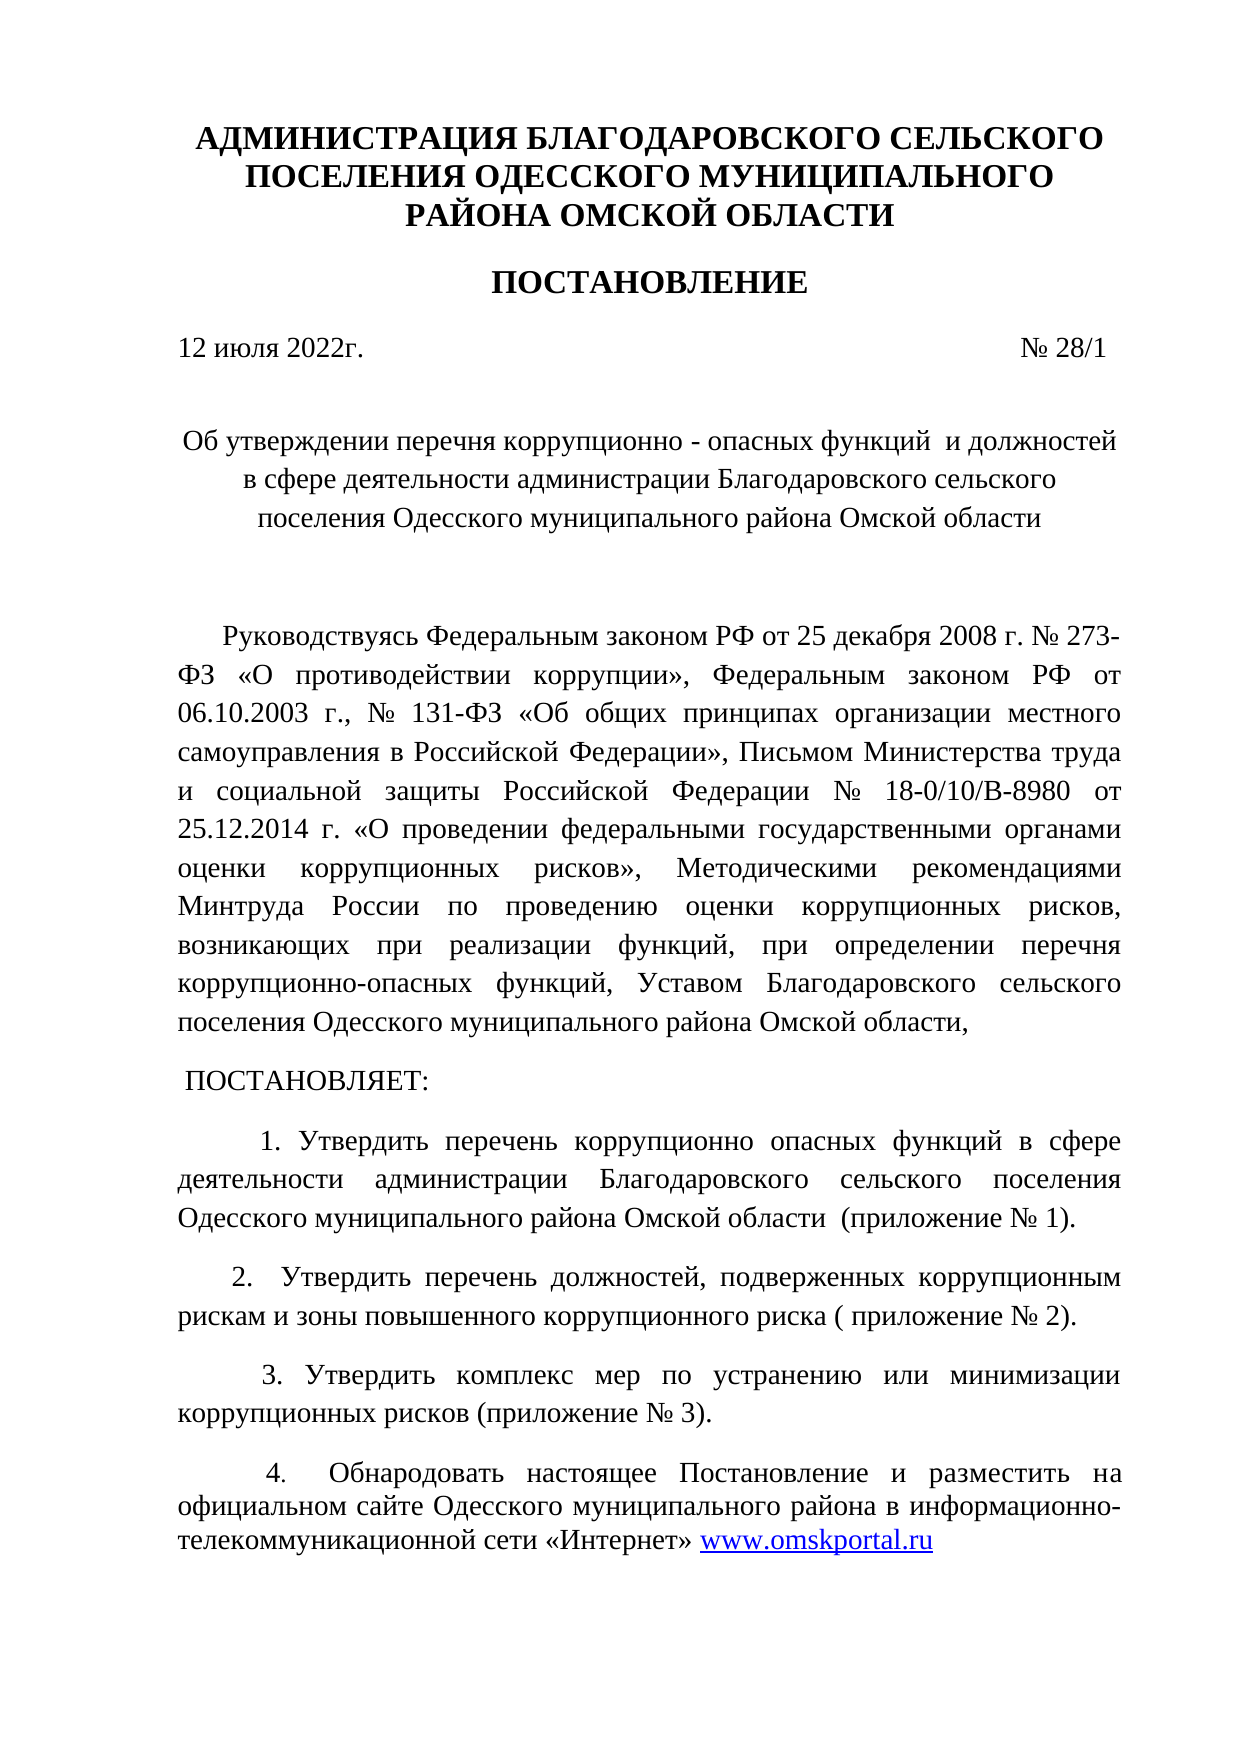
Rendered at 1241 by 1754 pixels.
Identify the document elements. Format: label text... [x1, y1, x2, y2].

text Об утверждении перечня коррупционно - опасных функций и должностей в сфере деятельности администрации Благодаровского сельского поселения Одесского муниципального района Омской области [177, 423, 1122, 533]
text ПОСТАНОВЛЯЕТ: [177, 1063, 1122, 1097]
text 3. Утвердить комплекс мер по устранению или минимизации коррупционных рисков (приложение № 3). [177, 1357, 1122, 1429]
text 2. Утвердить перечень должностей, подверженных коррупционным рискам и зоны повышенного коррупционного риска ( приложение № 2). [177, 1259, 1122, 1331]
text ПОСТАНОВЛЕНИЕ [177, 262, 1122, 301]
text 1. Утвердить перечень коррупционно опасных функций в сфере деятельности администрации Благодаровского сельского поселения Одесского муниципального района Омской области (приложение № 1). [177, 1123, 1122, 1233]
text 12 июля 2022г. № 28/1 [177, 330, 1122, 363]
text АДМИНИСТРАЦИЯ БЛАГОДАРОВСКОГО СЕЛЬСКОГО ПОСЕЛЕНИЯ ОДЕССКОГО МУНИЦИПАЛЬНОГО РАЙОНА ОМСКОЙ ОБЛАСТИ [177, 118, 1122, 233]
text Руководствуясь Федеральным законом РФ от 25 декабря 2008 г. № 273- ФЗ «О противодействии коррупции», Федеральным законом РФ от 06.10.2003 г., № 131-ФЗ «Об общих принципах организации местного самоуправления в Российской Федерации», Письмом Министерства труда и социальной защиты Российской Федерации № 18-0/10/В-8980 от 25.12.2014 г. «О проведении федеральными государственными органами оценки коррупционных рисков», Методическими рекомендациями Минтруда России по проведению оценки коррупционных рисков, возникающих при реализации функций, при определении перечня коррупционно-опасных функций, Уставом Благодаровского сельского поселения Одесского муниципального района Омской области, [177, 618, 1122, 1037]
title 4. Обнародовать настоящее Постановление и разместить на официальном сайте Одесского муниципального района в информационно-телекоммуникационной сети «Интернет» www.omskportal.ru [177, 1455, 1122, 1556]
